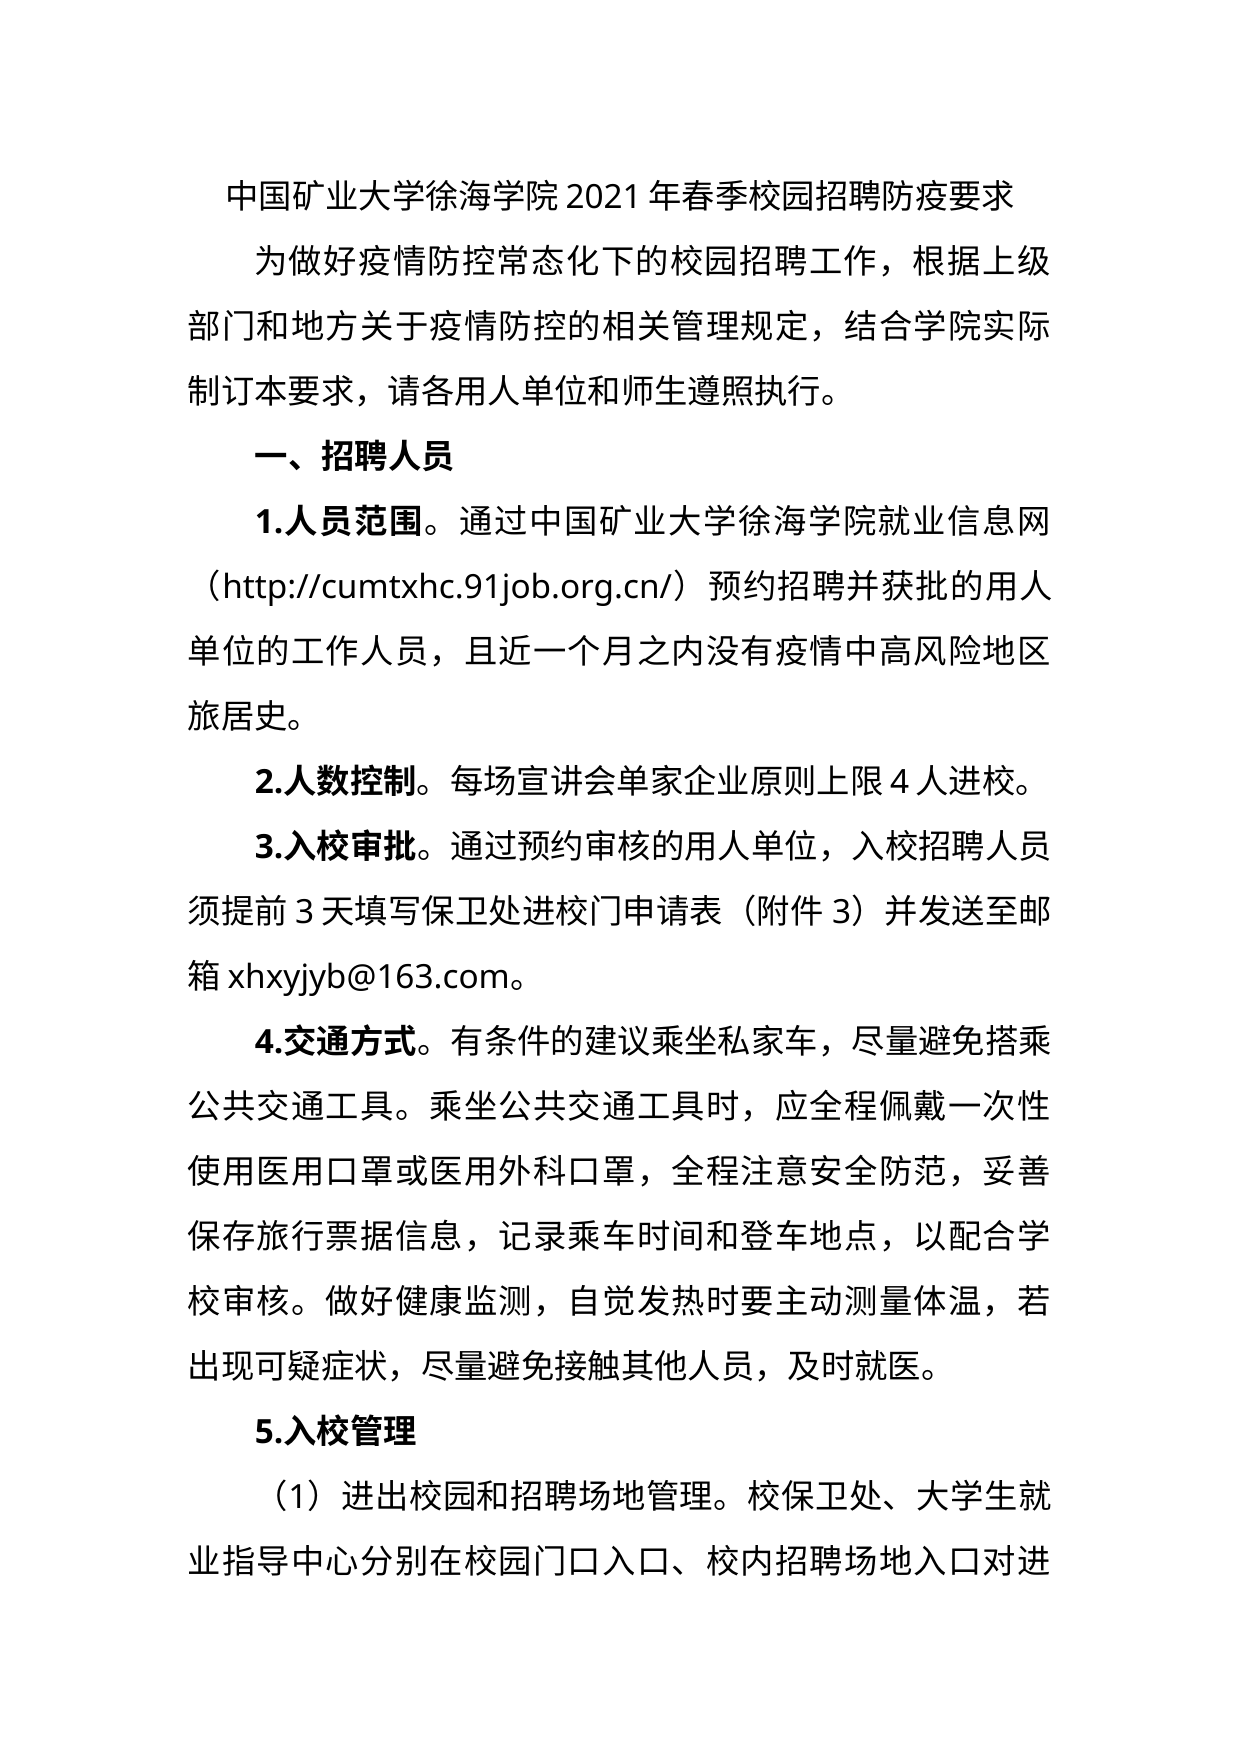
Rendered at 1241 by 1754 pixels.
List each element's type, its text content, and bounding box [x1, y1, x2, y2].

text 3.入校审批。通过预约审核的用人单位，入校招聘人员须提前3天填写保卫处进校门申请表（附件3）并发送至邮箱xhxyjyb@163.com。 [187, 812, 1053, 1007]
text 4.交通方式。有条件的建议乘坐私家车，尽量避免搭乘公共交通工具。乘坐公共交通工具时，应全程佩戴一次性使用医用口罩或医用外科口罩，全程注意安全防范，妥善保存旅行票据信息，记录乘车时间和登车地点，以配合学校审核。做好健康监测，自觉发热时要主动测量体温，若出现可疑症状，尽量避免接触其他人员，及时就医。 [187, 1007, 1053, 1397]
text 为做好疫情防控常态化下的校园招聘工作，根据上级部门和地方关于疫情防控的相关管理规定，结合学院实际，制订本要求，请各用人单位和师生遵照执行。 [187, 227, 1053, 422]
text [187, 1462, 1053, 1592]
text 2.人数控制。每场宣讲会单家企业原则上限4人进校。 [187, 747, 1053, 812]
text 5.入校管理 [187, 1397, 1053, 1462]
text 1.人员范围。通过中国矿业大学徐海学院就业信息网（http://cumtxhc.91job.org.cn/）预约招聘并获批的用人单位的工作人员，且近一个月之内没有疫情中高风险地区旅居史。 [187, 487, 1053, 747]
text 一、招聘人员 [187, 422, 1053, 487]
text 中国矿业大学徐海学院2021年春季校园招聘防疫要求 [187, 162, 1053, 227]
